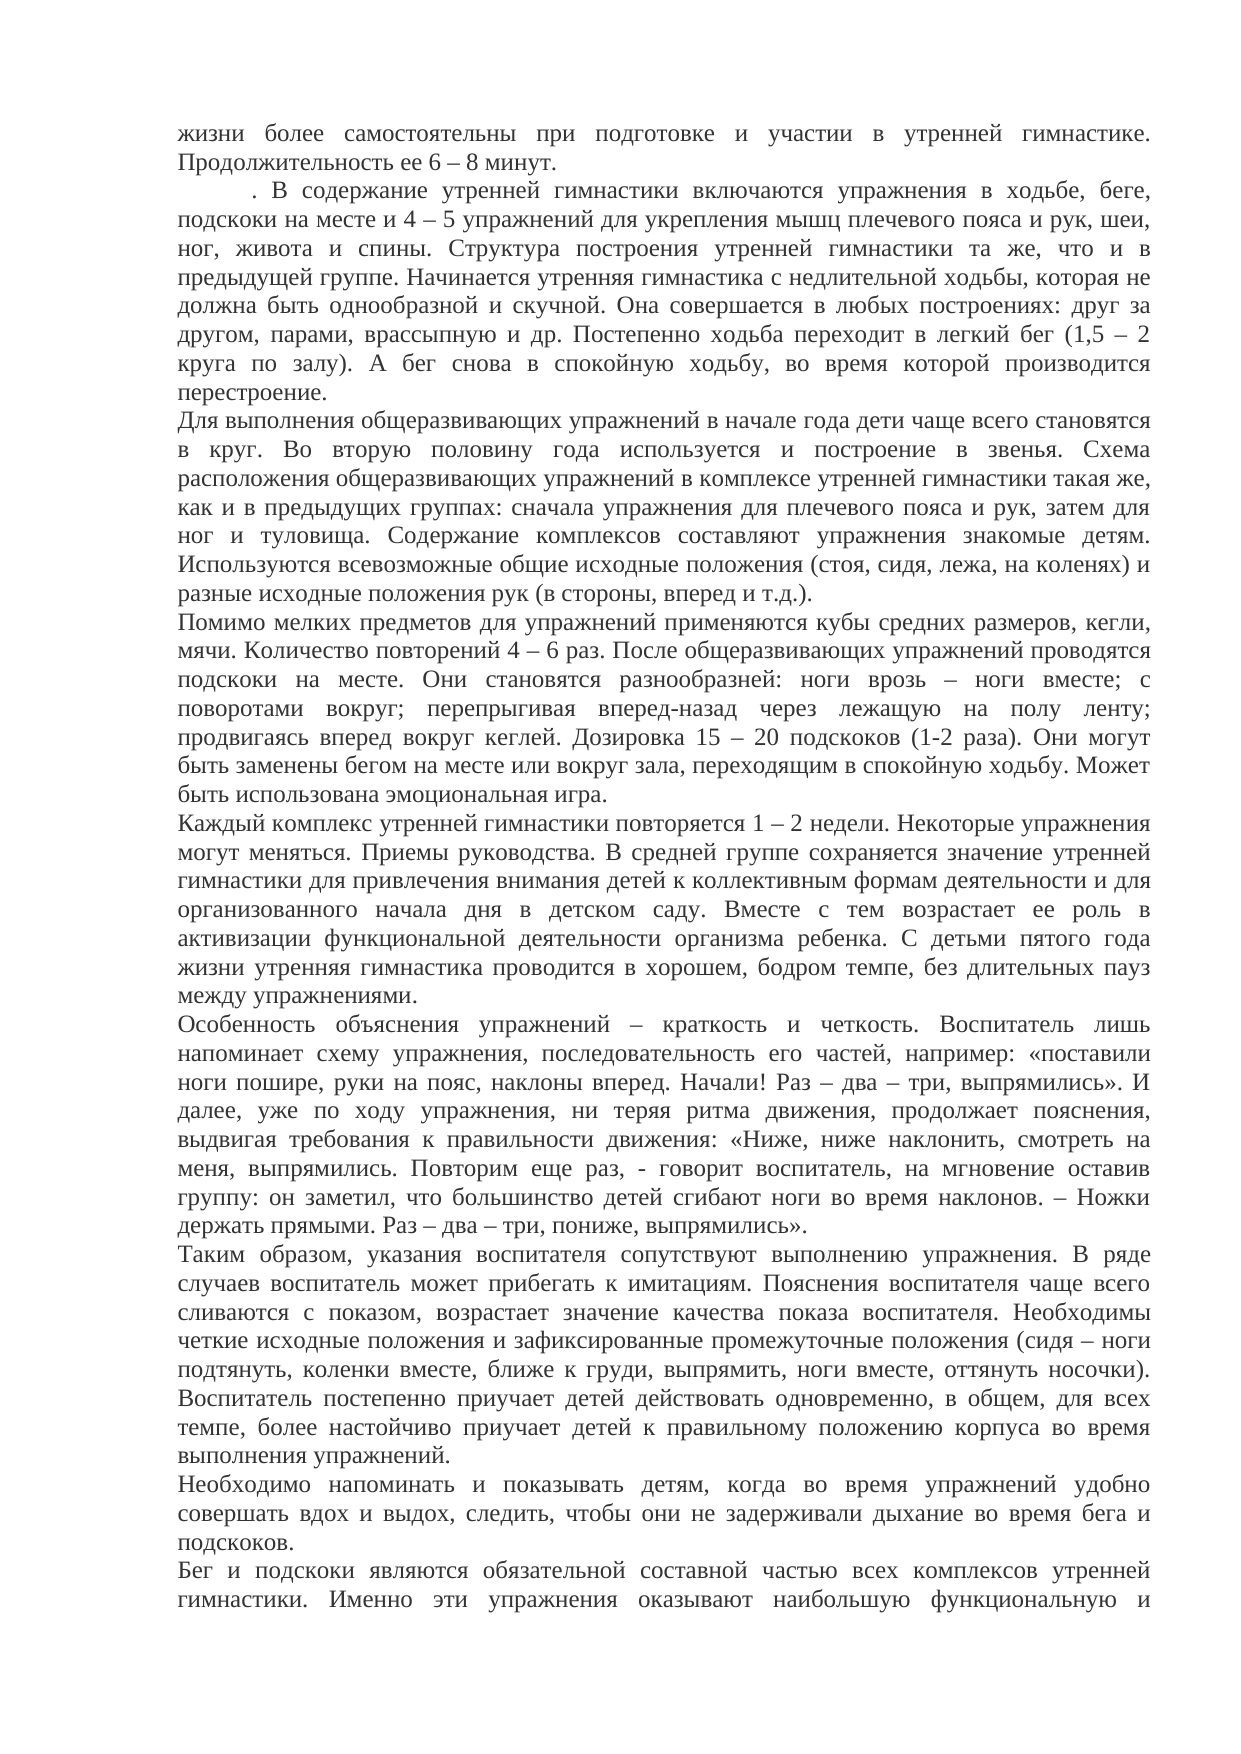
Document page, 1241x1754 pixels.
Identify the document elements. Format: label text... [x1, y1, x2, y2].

text Необходимо напоминать и показывать детям, когда во время упражнений удобно совершать вдох и выдох, следить, чтобы они не задерживали дыхание во время бега и подскоков. [177, 1469, 1152, 1556]
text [177, 1556, 1152, 1613]
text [177, 118, 1152, 176]
text Особенность объяснения упражнений – краткость и четкость. Воспитатель лишь напоминает схему упражнения, последовательность его частей, например: «поставили ноги пошире, руки на пояс, наклоны вперед. Начали! Раз – два – три, выпрямились». И далее, уже по ходу упражнения, ни теряя ритма движения, продолжает пояснения, выдвигая требования к правильности движения: «Ниже, ниже наклонить, смотреть на меня, выпрямились. Повторим еще раз, - говорит воспитатель, на мгновение оставив группу: он заметил, что большинство детей сгибают ноги во время наклонов. – Ножки держать прямыми. Раз – два – три, пониже, выпрямились». [177, 1009, 1152, 1239]
text Для выполнения общеразвивающих упражнений в начале года дети чаще всего становятся в круг. Во вторую половину года используется и построение в звенья. Схема расположения общеразвивающих упражнений в комплексе утренней гимнастики такая же, как и в предыдущих группах: сначала упражнения для плечевого пояса и рук, затем для ног и туловища. Содержание комплексов составляют упражнения знакомые детям. Используются всевозможные общие исходные положения (стоя, сидя, лежа, на коленях) и разные исходные положения рук (в стороны, вперед и т.д.). [177, 406, 1152, 607]
text Таким образом, указания воспитателя сопутствуют выполнению упражнения. В ряде случаев воспитатель может прибегать к имитациям. Пояснения воспитателя чаще всего сливаются с показом, возрастает значение качества показа воспитателя. Необходимы четкие исходные положения и зафиксированные промежуточные положения (сидя – ноги подтянуть, коленки вместе, ближе к груди, выпрямить, ноги вместе, оттянуть носочки). Воспитатель постепенно приучает детей действовать одновременно, в общем, для всех темпе, более настойчиво приучает детей к правильному положению корпуса во время выполнения упражнений. [177, 1239, 1152, 1469]
text . В содержание утренней гимнастики включаются упражнения в ходьбе, беге, подскоки на месте и 4 – 5 упражнений для укрепления мышц плечевого пояса и рук, шеи, ног, живота и спины. Структура построения утренней гимнастики та же, что и в предыдущей группе. Начинается утренняя гимнастика с недлительной ходьбы, которая не должна быть однообразной и скучной. Она совершается в любых построениях: друг за другом, парами, врассыпную и др. Постепенно ходьба переходит в легкий бег (1,5 – 2 круга по залу). А бег снова в спокойную ходьбу, во время которой производится перестроение. [177, 176, 1152, 406]
text Каждый комплекс утренней гимнастики повторяется 1 – 2 недели. Некоторые упражнения могут меняться. Приемы руководства. В средней группе сохраняется значение утренней гимнастики для привлечения внимания детей к коллективным формам деятельности и для организованного начала дня в детском саду. Вместе с тем возрастает ее роль в активизации функциональной деятельности организма ребенка. С детьми пятого года жизни утренняя гимнастика проводится в хорошем, бодром темпе, без длительных пауз между упражнениями. [177, 808, 1152, 1009]
text Помимо мелких предметов для упражнений применяются кубы средних размеров, кегли, мячи. Количество повторений 4 – 6 раз. После общеразвивающих упражнений проводятся подскоки на месте. Они становятся разнообразней: ноги врозь – ноги вместе; с поворотами вокруг; перепрыгивая вперед-назад через лежащую на полу ленту; продвигаясь вперед вокруг кеглей. Дозировка 15 – 20 подскоков (1-2 раза). Они могут быть заменены бегом на месте или вокруг зала, переходящим в спокойную ходьбу. Может быть использована эмоциональная игра. [177, 607, 1152, 808]
